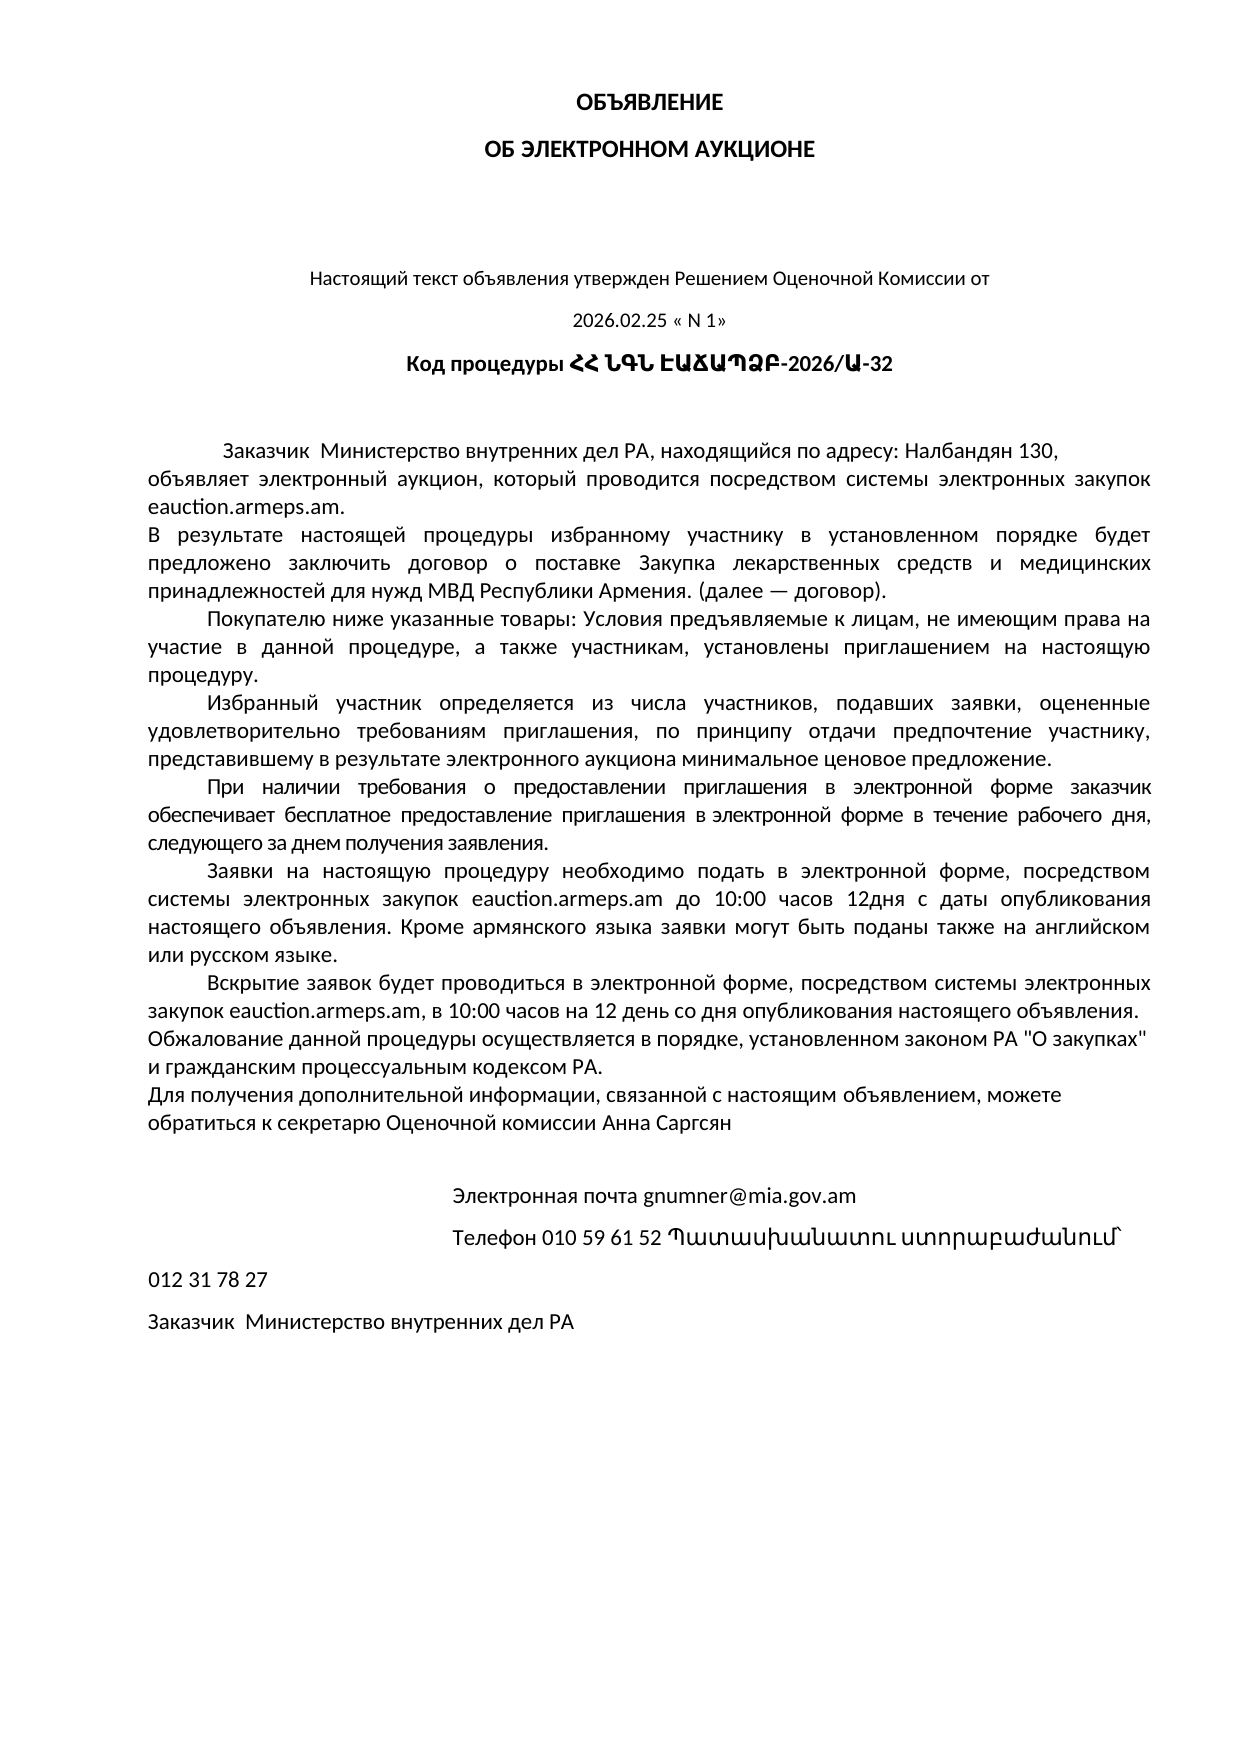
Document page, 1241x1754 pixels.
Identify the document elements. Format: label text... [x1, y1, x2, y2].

text Телефон 010 59 61 52 Պատասխանատու ստորաբաժանում՝ 012 31 78 27 [148, 1223, 1152, 1293]
text Избранный участник определяется из числа участников, подавших заявки, оцененные удовлетворительно требованиям приглашения, по принципу отдачи предпочтение участнику, представившему в результате электронного аукциона минимальное ценовое предложение. [148, 688, 1152, 772]
text Заявки на настоящую процедуру необходимо подать в электронной форме, посредством системы электронных закупок eauction.armeps.am до 10:00 часов 12дня с даты опубликования настоящего объявления. Кроме армянского языка заявки могут быть поданы также на английском или русском языке. [148, 856, 1152, 968]
text объявляет электронный аукцион, который проводится посредством системы электронных закупок eauction.armeps.am. [148, 464, 1152, 520]
text ОБЪЯВЛЕНИЕ [148, 86, 1152, 117]
text Покупателю ниже указанные товары: Условия предъявляемые к лицам, не имеющим права на участие в данной процедуре, а также участникам, установлены приглашением на настоящую процедуру. [148, 604, 1152, 688]
text При наличии требования о предоставлении приглашения в электронной форме заказчик обеспечивает бесплатное предоставление приглашения в электронной форме в течение рабочего дня, следующего за днем получения заявления. [148, 772, 1152, 856]
text Настоящий текст объявления утвержден Решением Оценочной Комиссии от [148, 265, 1152, 290]
text Код процедуры ՀՀ ՆԳՆ ԷԱՃԱՊՁԲ-2026/Ա-32 [148, 349, 1152, 377]
text Вскрытие заявок будет проводиться в электронной форме, посредством системы электронных закупок eauction.armeps.am, в 10:00 часов на 12 день со дня опубликования настоящего объявления. [148, 968, 1152, 1024]
text Заказчик Министерство внутренних дел РА [148, 1307, 1152, 1335]
text Для получения дополнительной информации, связанной с настоящим объявлением, можете обратиться к секретарю Оценочной комиссии Анна Саргсян [148, 1080, 1152, 1136]
text ОБ ЭЛЕКТРОННОМ АУКЦИОНЕ [148, 134, 1152, 164]
text Электронная почта gnumner@mia.gov.am [148, 1181, 1152, 1209]
text Обжалование данной процедуры осуществляется в порядке, установленном законом РА "О закупках" и гражданским процессуальным кодексом РА. [148, 1024, 1152, 1080]
text Заказчик Министерство внутренних дел РА, находящийся по адресу: Налбандян 130, [148, 436, 1152, 464]
text В результате настоящей процедуры избранному участнику в установленном порядке будет предложено заключить договор о поставке Закупка лекарственных средств и медицинских принадлежностей для нужд МВД Республики Армения. (далее — договор). [148, 520, 1152, 604]
text 2026.02.25 « N 1» [148, 307, 1152, 332]
